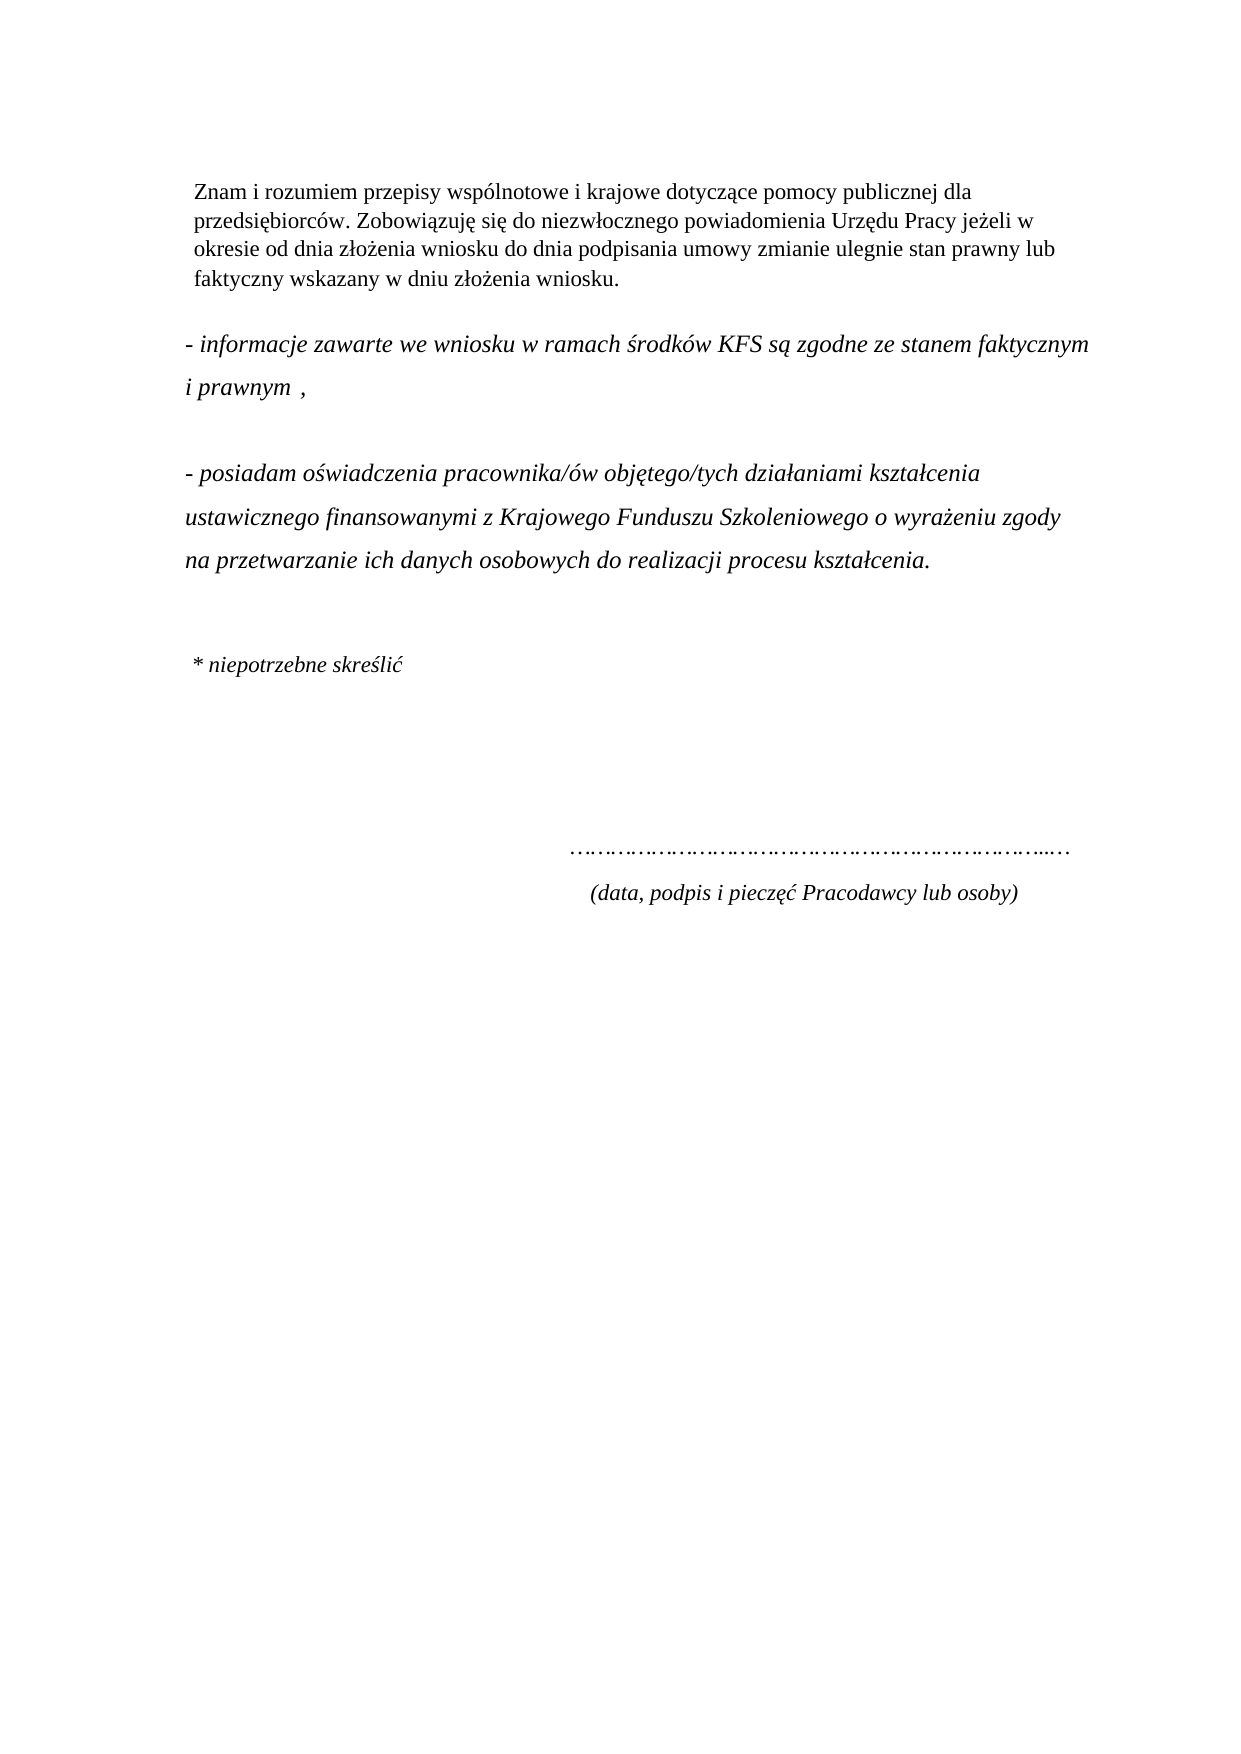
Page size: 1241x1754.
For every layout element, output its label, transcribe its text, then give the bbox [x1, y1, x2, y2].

text - posiadam oświadczenia pracownika/ów objętego/tych działaniami kształcenia ustawicznego finansowanymi z Krajowego Funduszu Szkoleniowego o wyrażeniu zgody na przetwarzanie ich danych osobowych do realizacji procesu kształcenia. [185, 458, 1093, 573]
text * niepotrzebne skreślić [191, 651, 1089, 678]
text ……………………………………………………………..… [149, 833, 1071, 860]
text - informacje zawarte we wniosku w ramach środków KFS są zgodne ze stanem faktycznym i prawnym , [185, 329, 1093, 401]
text (data, podpis i pieczęć Pracodawcy lub osoby) [148, 879, 1039, 905]
text Znam i rozumiem przepisy wspólnotowe i krajowe dotyczące pomocy publicznej dla przedsiębiorców. Zobowiązuję się do niezwłocznego powiadomienia Urzędu Pracy jeżeli w okresie od dnia złożenia wniosku do dnia podpisania umowy zmianie ulegnie stan prawny lub faktyczny wskazany w dniu złożenia wniosku. [193, 178, 1093, 292]
